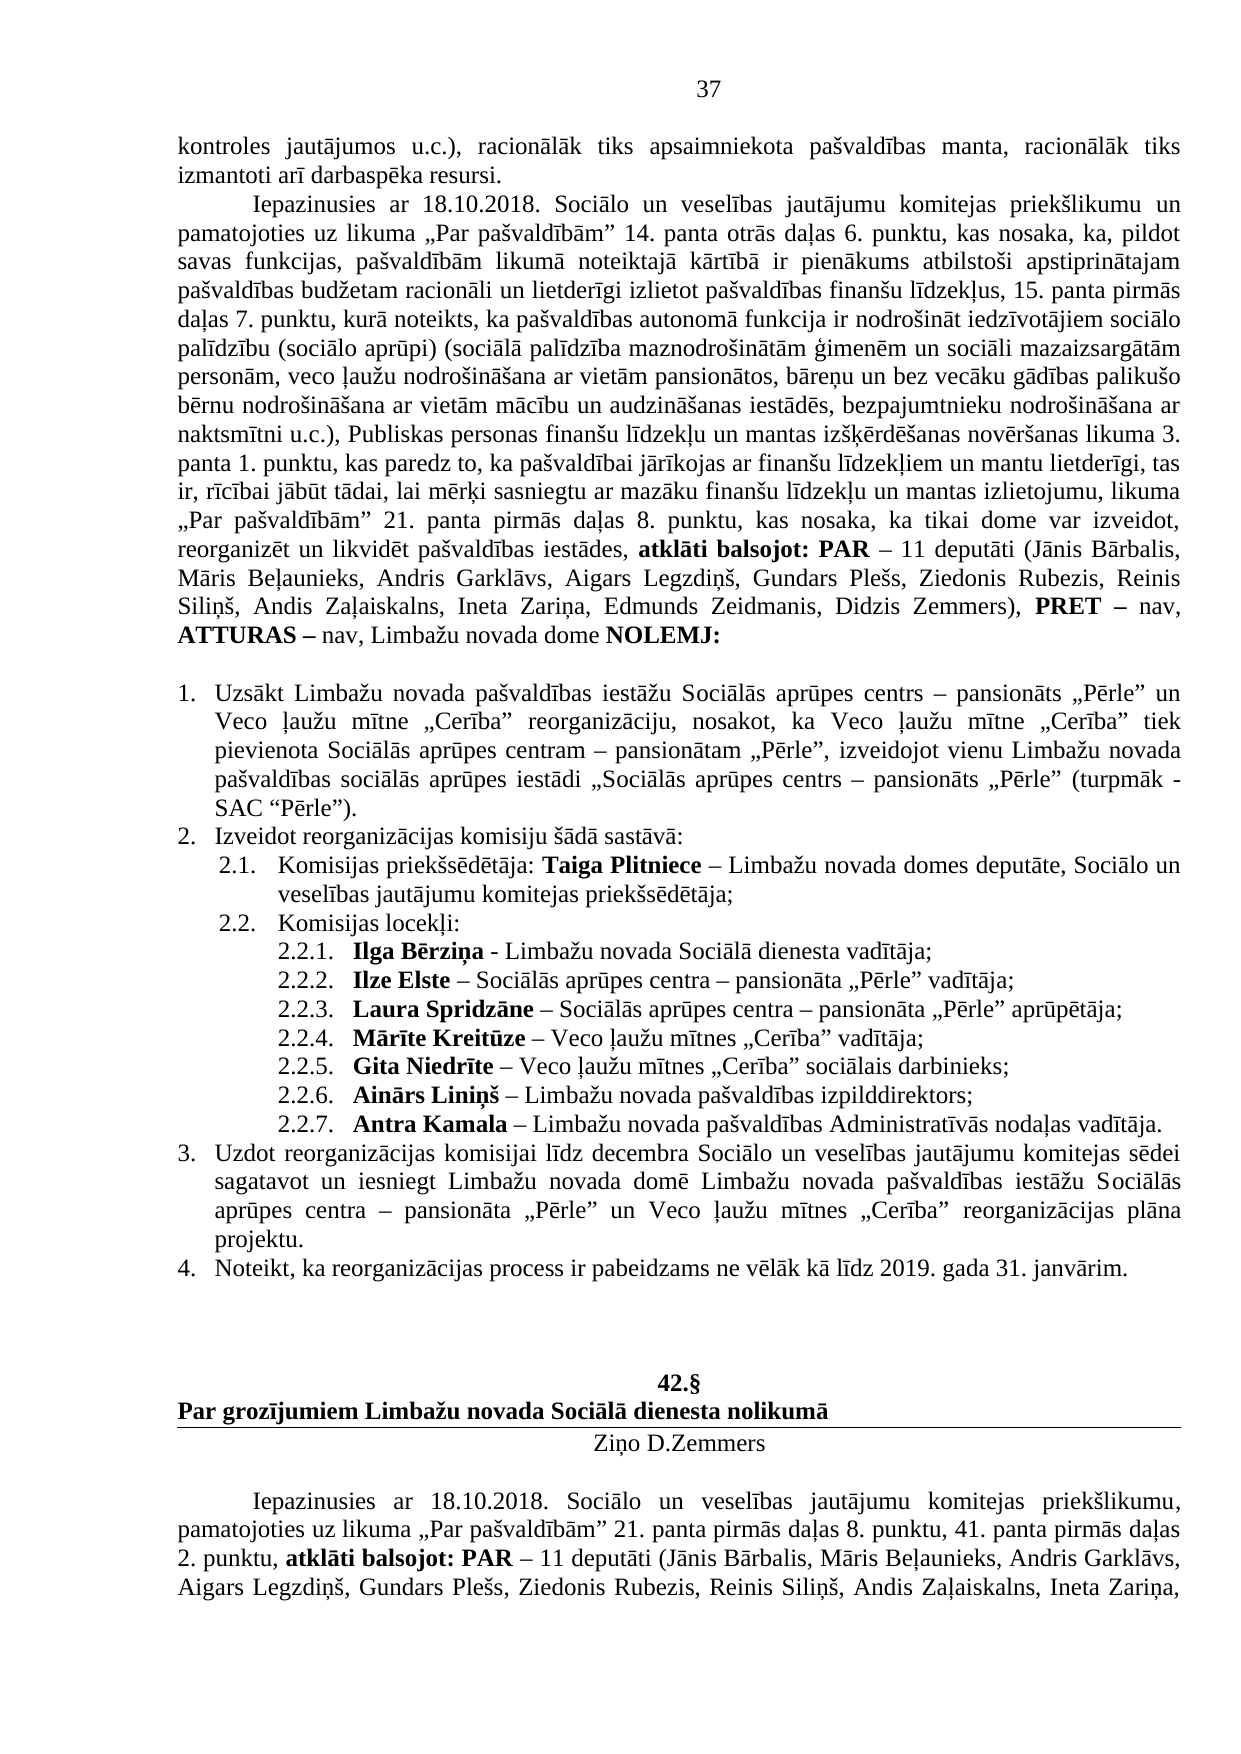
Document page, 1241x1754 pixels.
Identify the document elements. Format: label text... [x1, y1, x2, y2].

text Iepazinusies ar 18.10.2018. Sociālo un veselības jautājumu komitejas priekšlikumu un pamatojoties uz likuma „Par pašvaldībām” 14. panta otrās daļas 6. punktu, kas nosaka, ka, pildot savas funkcijas, pašvaldībām likumā noteiktajā kārtībā ir pienākums atbilstoši apstiprinātajam pašvaldības budžetam racionāli un lietderīgi izlietot pašvaldības finanšu līdzekļus, 15. panta pirmās daļas 7. punktu, kurā noteikts, ka pašvaldības autonomā funkcija ir nodrošināt iedzīvotājiem sociālo palīdzību (sociālo aprūpi) (sociālā palīdzība maznodrošinātām ģimenēm un sociāli mazaizsargātām personām, veco ļaužu nodrošināšana ar vietām pansionātos, bāreņu un bez vecāku gādības palikušo bērnu nodrošināšana ar vietām mācību un audzināšanas iestādēs, bezpajumtnieku nodrošināšana ar naktsmītni u.c.), Publiskas personas finanšu līdzekļu un mantas izšķērdēšanas novēršanas likuma 3. panta 1. punktu, kas paredz to, ka pašvaldībai jārīkojas ar finanšu līdzekļiem un mantu lietderīgi, tas ir, rīcībai jābūt tādai, lai mērķi sasniegtu ar mazāku finanšu līdzekļu un mantas izlietojumu, likuma „Par pašvaldībām” 21. panta pirmās daļas 8. punktu, kas nosaka, ka tikai dome var izveidot, reorganizēt un likvidēt pašvaldības iestādes, atklāti balsojot: PAR – 11 deputāti (Jānis Bārbalis, Māris Beļaunieks, Andris Garklāvs, Aigars Legzdiņš, Gundars Plešs, Ziedonis Rubezis, Reinis Siliņš, Andis Zaļaiskalns, Ineta Zariņa, Edmunds Zeidmanis, Didzis Zemmers), PRET – nav, ATTURAS – nav, Limbažu novada dome NOLEMJ: [177, 189, 1181, 649]
list Laura Spridzāne – Sociālās aprūpes centra – pansionāta „Pērle” aprūpētāja; [278, 994, 1181, 1023]
text Par grozījumiem Limbažu novada Sociālā dienesta nolikumā [177, 1396, 1181, 1427]
list Mārīte Kreitūze – Veco ļaužu mītnes „Cerība” vadītāja; [278, 1023, 1181, 1051]
list Noteikt, ka reorganizācijas process ir pabeidzams ne vēlāk kā līdz 2019. gada 31. janvārim. [177, 1253, 1181, 1281]
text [177, 131, 1181, 189]
list Antra Kamala – Limbažu novada pašvaldības Administratīvās nodaļas vadītāja. [278, 1109, 1181, 1138]
list Komisijas priekšsēdētāja: Taiga Plitniece – Limbažu novada domes deputāte, Sociālo un veselības jautājumu komitejas priekšsēdētāja; [218, 850, 1181, 908]
text Ziņo D.Zemmers [177, 1428, 1181, 1457]
list Izveidot reorganizācijas komisiju šādā sastāvā: [177, 821, 1181, 850]
text 42.§ [177, 1368, 1181, 1396]
list Ilze Elste – Sociālās aprūpes centra – pansionāta „Pērle” vadītāja; [278, 965, 1181, 994]
list Ainārs Liniņš – Limbažu novada pašvaldības izpilddirektors; [278, 1080, 1181, 1109]
list Komisijas locekļi: [218, 908, 1181, 936]
list Uzdot reorganizācijas komisijai līdz decembra Sociālo un veselības jautājumu komitejas sēdei sagatavot un iesniegt Limbažu novada domē Limbažu novada pašvaldības iestāžu Sociālās aprūpes centra – pansionāta „Pērle” un Veco ļaužu mītnes „Cerība” reorganizācijas plāna projektu. [177, 1138, 1181, 1253]
list Ilga Bērziņa - Limbažu novada Sociālā dienesta vadītāja; [278, 936, 1181, 965]
list Gita Niedrīte – Veco ļaužu mītnes „Cerība” sociālais darbinieks; [278, 1051, 1181, 1080]
list Uzsākt Limbažu novada pašvaldības iestāžu Sociālās aprūpes centrs – pansionāts „Pērle” un Veco ļaužu mītne „Cerība” reorganizāciju, nosakot, ka Veco ļaužu mītne „Cerība” tiek pievienota Sociālās aprūpes centram – pansionātam „Pērle”, izveidojot vienu Limbažu novada pašvaldības sociālās aprūpes iestādi „Sociālās aprūpes centrs – pansionāts „Pērle” (turpmāk - SAC “Pērle”). [177, 678, 1181, 821]
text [177, 1486, 1181, 1601]
